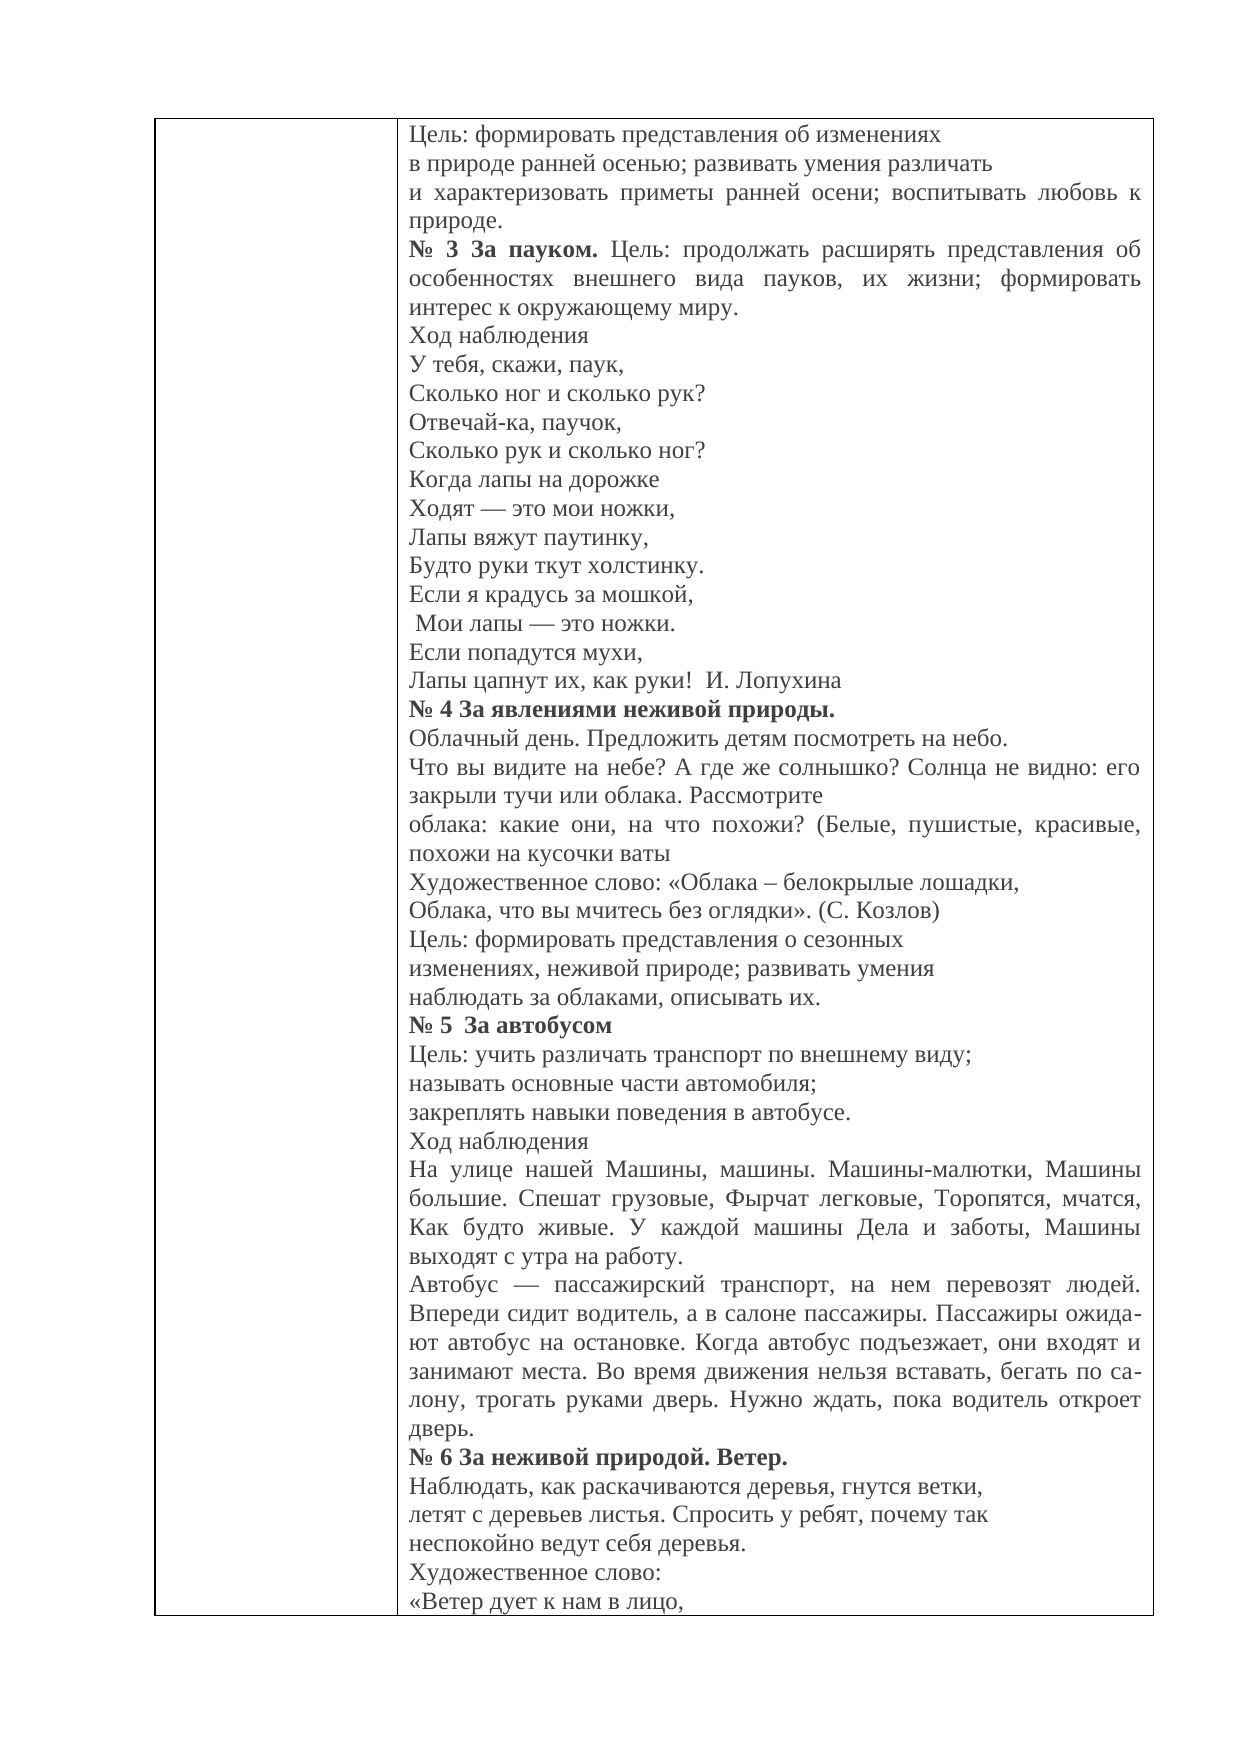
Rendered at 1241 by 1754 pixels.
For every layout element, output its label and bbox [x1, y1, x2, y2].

table_header [156, 119, 397, 1614]
table_header [398, 119, 1153, 1614]
